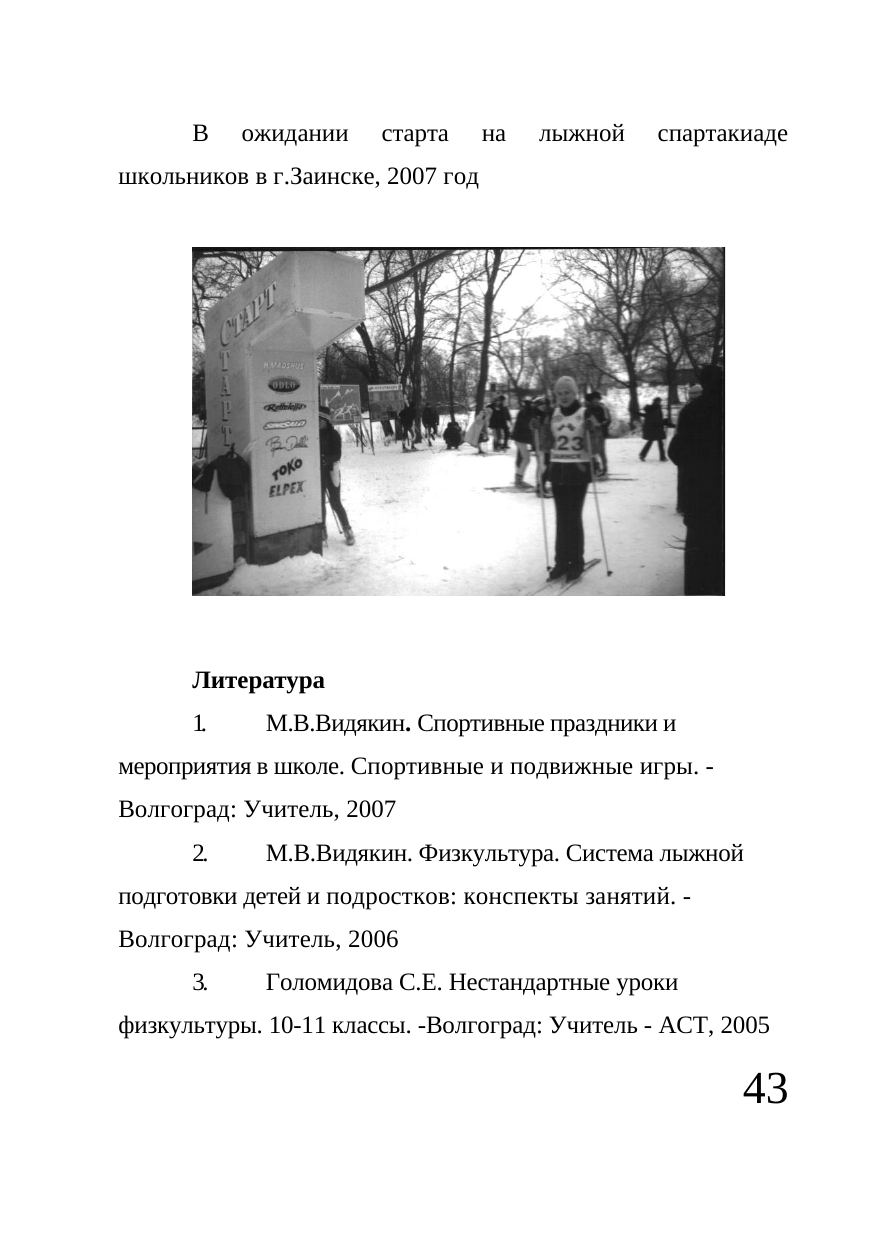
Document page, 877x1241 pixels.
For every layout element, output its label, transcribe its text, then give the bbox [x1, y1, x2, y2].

subtitle Литература [118, 665, 788, 694]
list М.В.Видякин. Физкультура. Система лыжной подготовки детей и подростков: конспекты занятий. -Волгоград: Учитель, 2006 [118, 838, 788, 953]
picture [192, 247, 726, 596]
list Голомидова С.Е. Нестандартные уроки физкультуры. 10-11 классы. -Волгоград: Учитель - ACT, 2005 [118, 967, 788, 1039]
text В ожидании старта на лыжной спартакиаде школьников в г.Заинске, 2007 год [118, 118, 788, 190]
list М.В.Видякин. Спортивные праздники и мероприятия в школе. Спортивные и подвижные игры. - Волгоград: Учитель, 2007 [118, 708, 788, 823]
